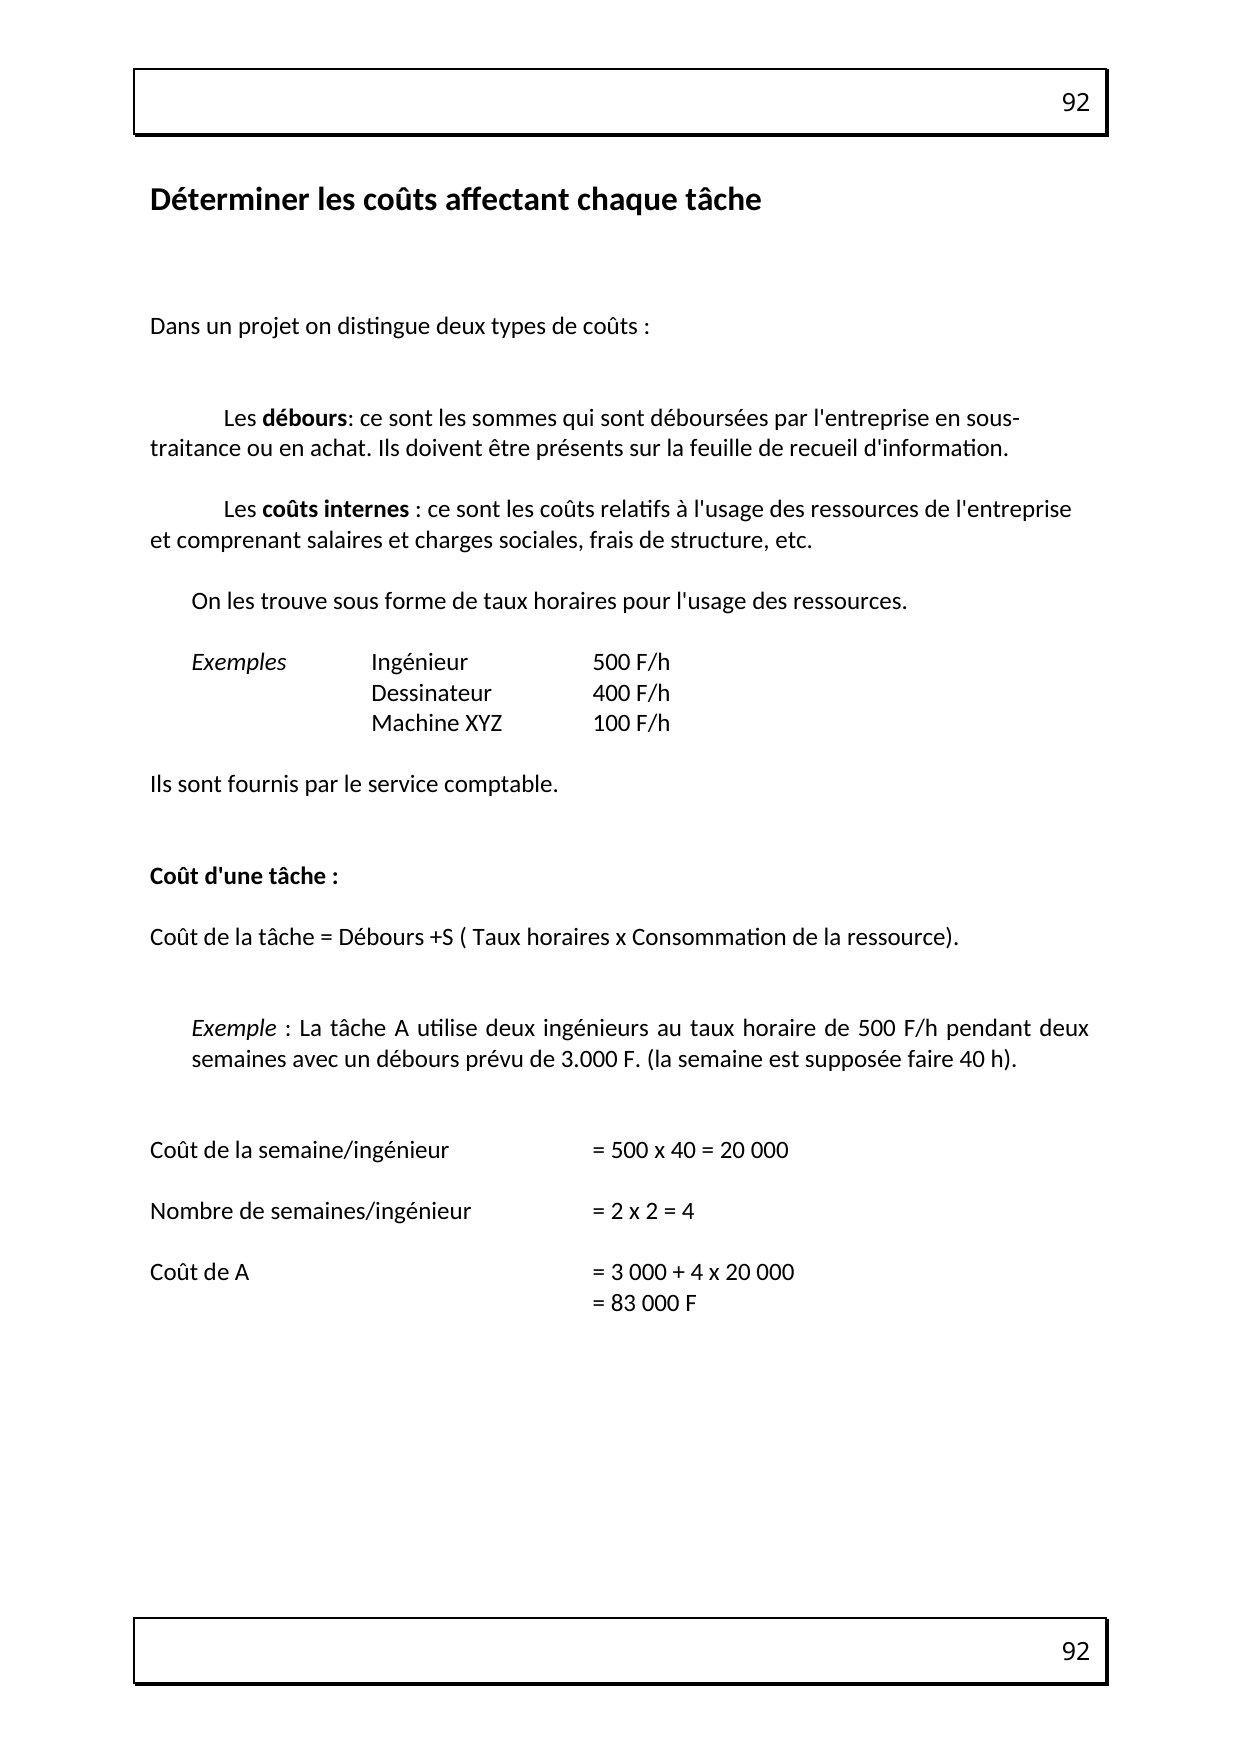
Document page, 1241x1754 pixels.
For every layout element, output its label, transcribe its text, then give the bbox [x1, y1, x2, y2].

text Nombre de semaines/ingénieur = 2 x 2 = 4 [150, 1196, 1090, 1226]
text Coût de A = 3 000 + 4 x 20 000 [150, 1257, 1090, 1287]
text Déterminer les coûts affectant chaque tâche [150, 148, 1090, 219]
text Exemples Ingénieur 500 F/h [191, 646, 1090, 677]
text Coût de la semaine/ingénieur = 500 x 40 = 20 000 [150, 1134, 1090, 1165]
text Coût de la tâche = Débours +S ( Taux horaires x Consommation de la ressource). [150, 921, 1090, 951]
text Dessinateur 400 F/h [191, 677, 1090, 707]
text Coût d'une tâche : [150, 860, 1090, 890]
text Dans un projet on distingue deux types de coûts : [150, 310, 1090, 341]
text Ils sont fournis par le service comptable. [150, 768, 1090, 799]
list Les coûts internes : ce sont les coûts relatifs à l'usage des ressources de l'entreprise et comprenant salaires et charges sociales, frais de structure, etc. [150, 493, 1090, 554]
text Exemple : La tâche A utilise deux ingénieurs au taux horaire de 500 F/h pendant deux semaines avec un débours prévu de 3.000 F. (la semaine est supposée faire 40 h). [191, 1012, 1090, 1073]
text = 83 000 F [150, 1287, 1090, 1318]
list Les débours: ce sont les sommes qui sont déboursées par l'entreprise en sous-traitance ou en achat. Ils doivent être présents sur la feuille de recueil d'information. [150, 402, 1090, 463]
text Machine XYZ 100 F/h [191, 707, 1090, 738]
text On les trouve sous forme de taux horaires pour l'usage des ressources. [191, 585, 1090, 616]
